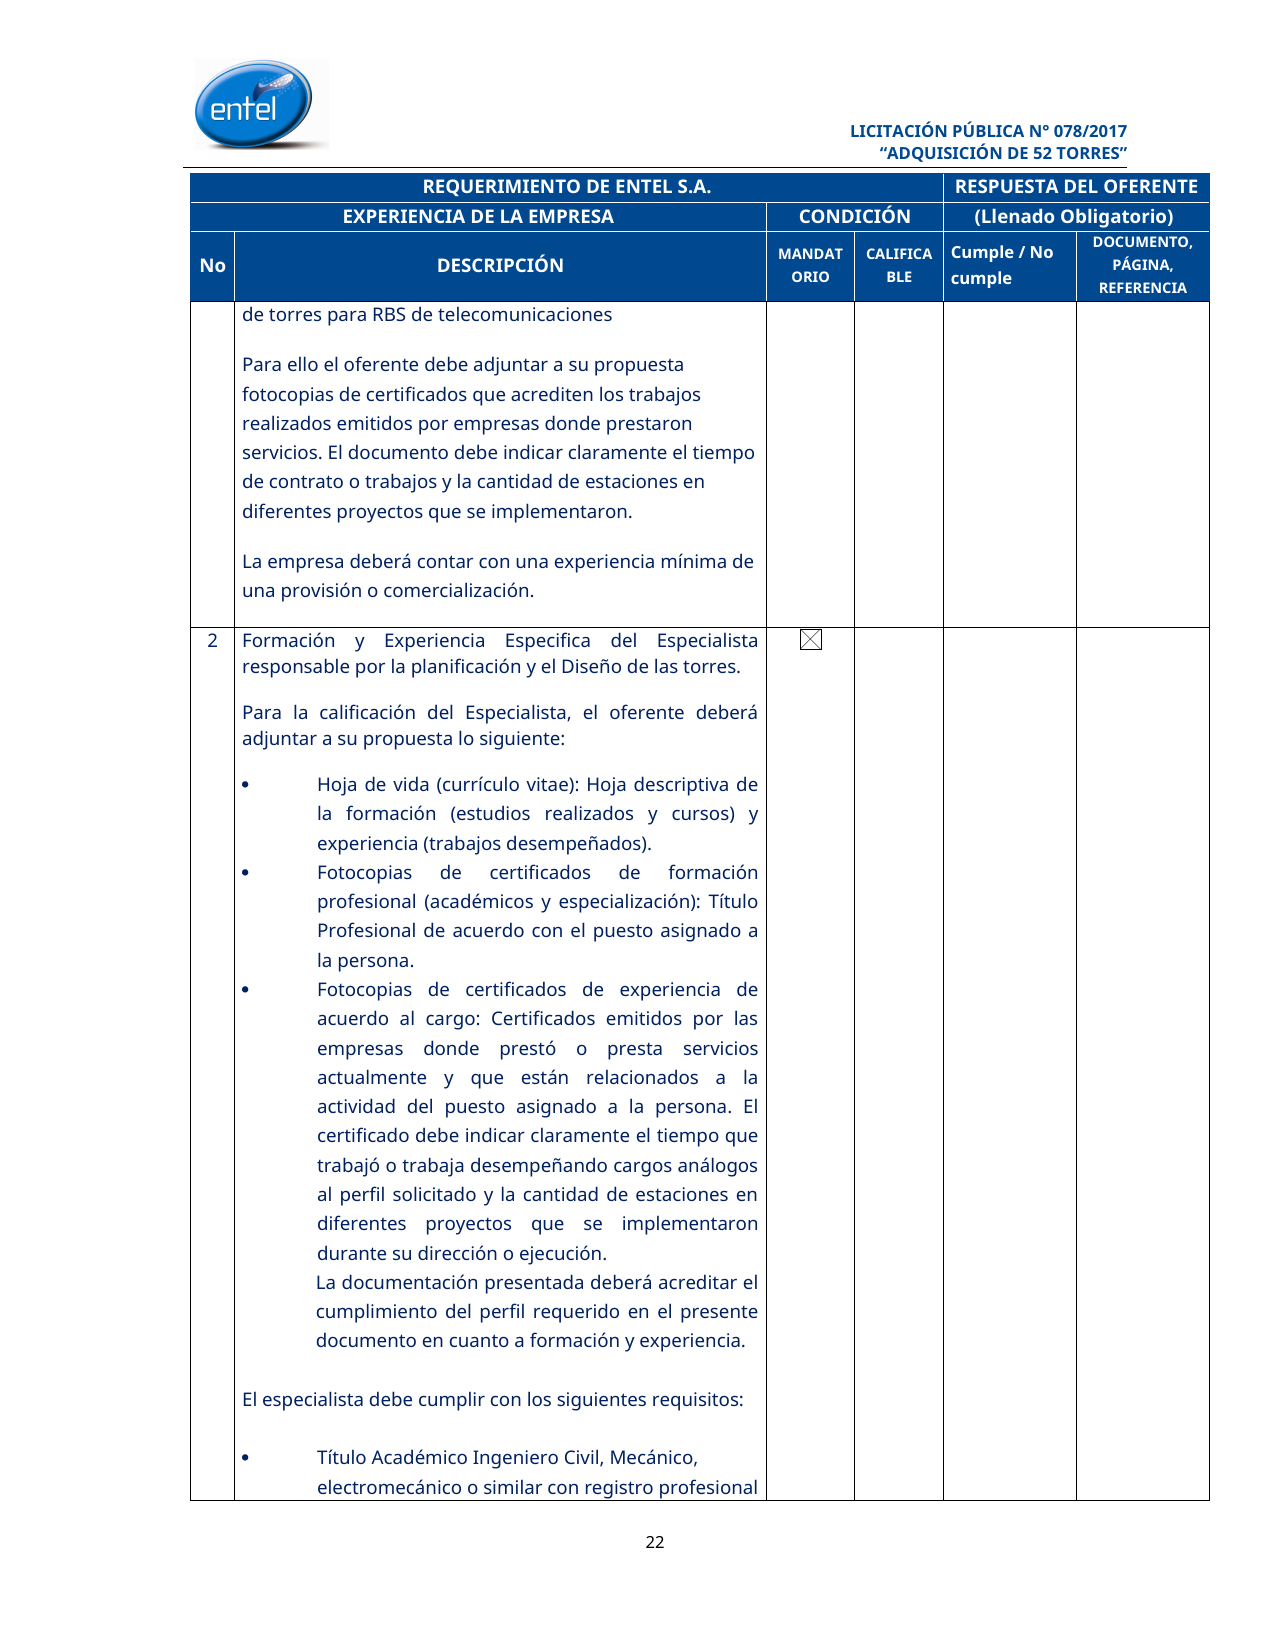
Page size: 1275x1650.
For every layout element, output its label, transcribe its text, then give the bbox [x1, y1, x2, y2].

picture [194, 58, 330, 150]
table_cell MANDATORIO [767, 232, 854, 301]
table_cell [1077, 628, 1209, 1499]
table_cell [855, 302, 943, 627]
table_cell DESCRIPCIÓN [235, 232, 766, 301]
table_header REQUERIMIENTO DE ENTEL S.A. [191, 174, 943, 202]
table_cell [1077, 302, 1209, 627]
table_cell CONDICIÓN [767, 203, 943, 231]
table_cell CALIFICABLE [855, 232, 943, 301]
table_cell [944, 628, 1076, 1499]
table_cell [855, 628, 943, 1499]
table_cell (Llenado Obligatorio) [944, 203, 1209, 231]
table_cell DOCUMENTO, PÁGINA, REFERENCIA [1077, 232, 1209, 301]
table_cell 2 [191, 628, 234, 1499]
table_cell 1 [191, 302, 234, 627]
table_cell EXPERIENCIA DE LA EMPRESA [191, 203, 766, 231]
table_cell Cumple / No cumple [944, 232, 1076, 301]
table_cell [767, 302, 854, 627]
table_cell No [191, 232, 234, 301]
table_cell [944, 302, 1076, 627]
table_cell [767, 628, 854, 1499]
table_header RESPUESTA DEL OFERENTE [944, 174, 1209, 202]
